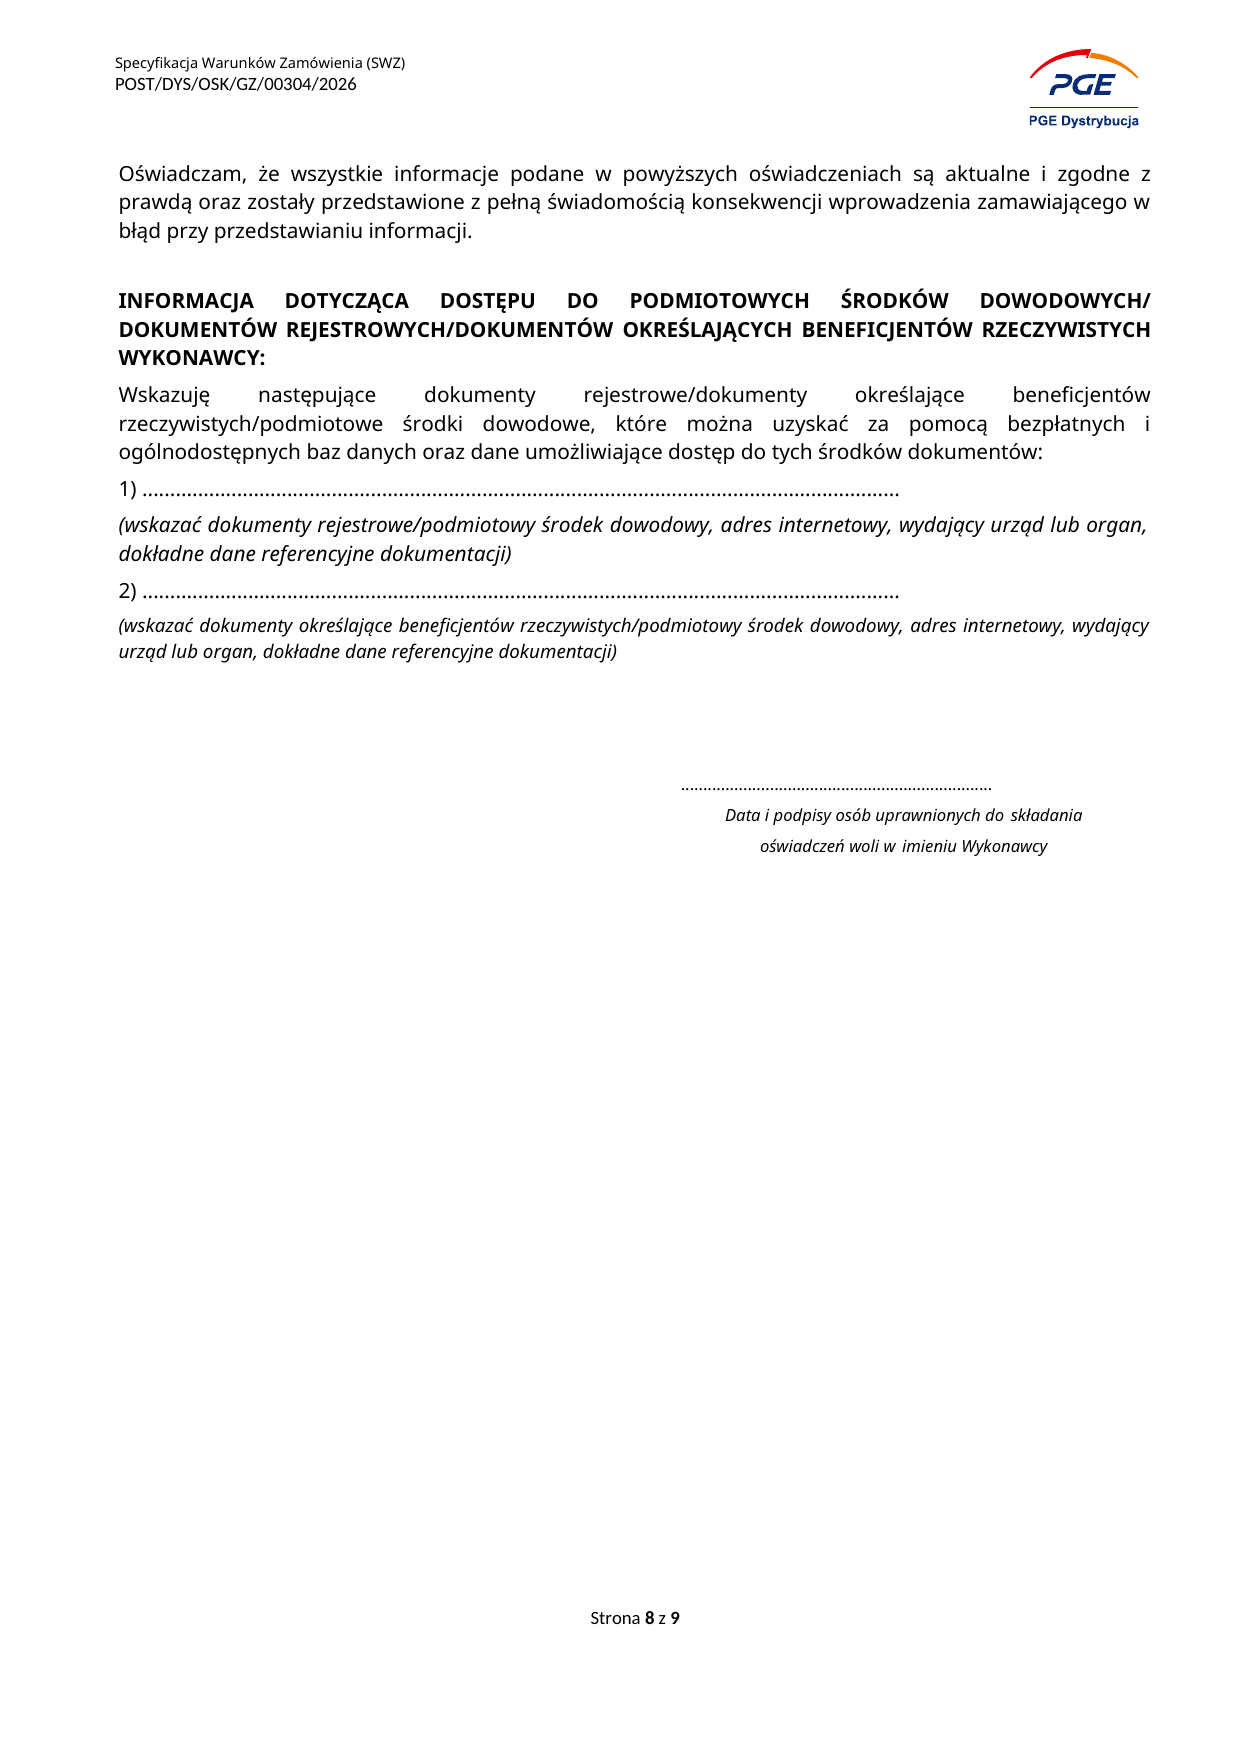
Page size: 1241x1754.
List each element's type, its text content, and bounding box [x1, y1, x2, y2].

text INFORMACJA DOTYCZĄCA DOSTĘPU DO PODMIOTOWYCH ŚRODKÓW DOWODOWYCH/ DOKUMENTÓW REJESTROWYCH/DOKUMENTÓW OKREŚLAJĄCYCH BENEFICJENTÓW RZECZYWISTYCH WYKONAWCY: [118, 287, 1152, 372]
text (wskazać dokumenty określające beneficjentów rzeczywistych/podmiotowy środek dowodowy, adres internetowy, wydający urząd lub organ, dokładne dane referencyjne dokumentacji) [118, 613, 1152, 664]
text Wskazuję następujące dokumenty rejestrowe/dokumenty określające beneficjentów rzeczywistych/podmiotowe środki dowodowe, które można uzyskać za pomocą bezpłatnych i ogólnodostępnych baz danych oraz dane umożliwiające dostęp do tych środków dokumentów: [118, 380, 1152, 466]
text ...................................................................... [607, 771, 1240, 796]
text Data i podpisy osób uprawnionych do składania [664, 804, 1144, 827]
text 2) ........................................................................................................................................ [118, 576, 1152, 604]
text (wskazać dokumenty rejestrowe/podmiotowy środek dowodowy, adres internetowy, wydający urząd lub organ, dokładne dane referencyjne dokumentacji) [118, 511, 1152, 567]
text oświadczeń woli w imieniu Wykonawcy [664, 835, 1144, 858]
text Oświadczam, że wszystkie informacje podane w powyższych oświadczeniach są aktualne i zgodne z prawdą oraz zostały przedstawione z pełną świadomością konsekwencji wprowadzenia zamawiającego w błąd przy przedstawianiu informacji. [118, 159, 1152, 244]
text 1) ........................................................................................................................................ [118, 474, 1152, 502]
